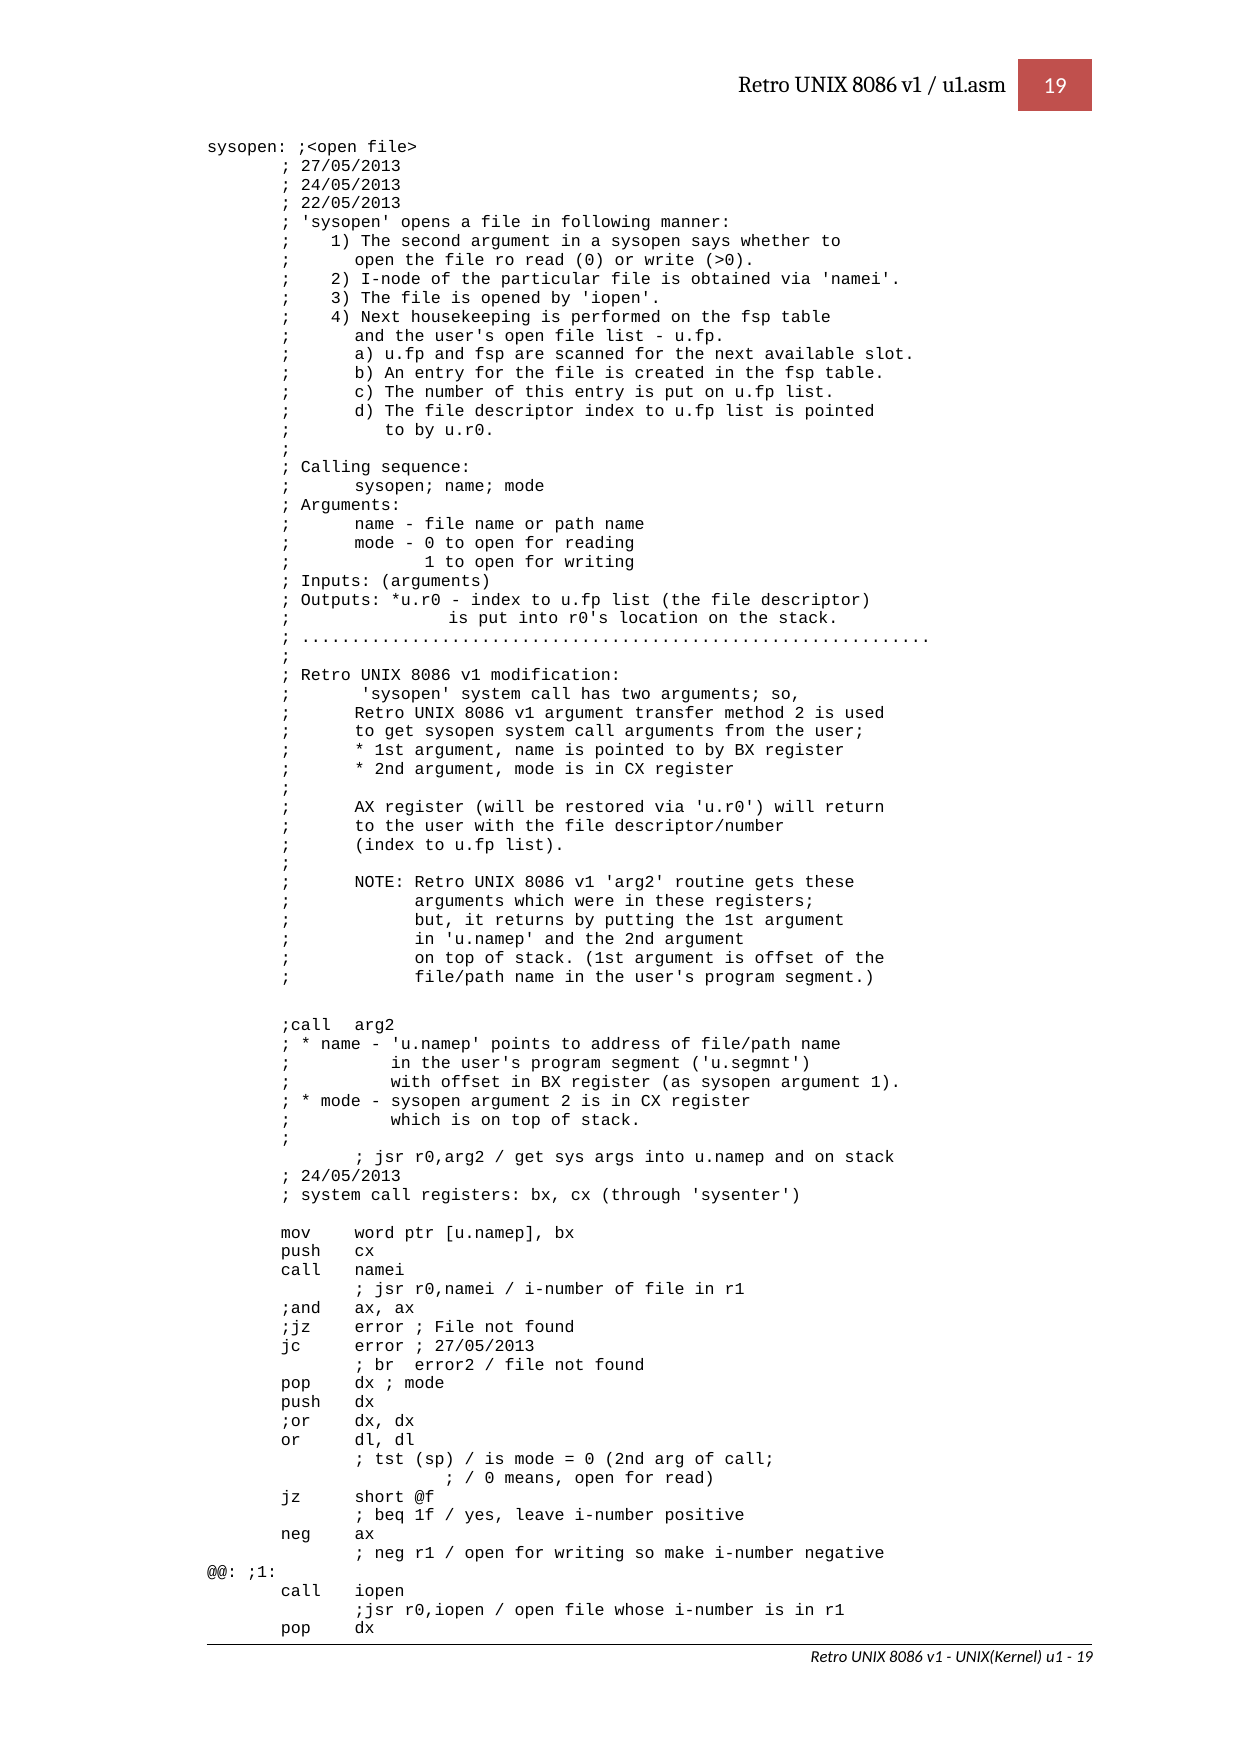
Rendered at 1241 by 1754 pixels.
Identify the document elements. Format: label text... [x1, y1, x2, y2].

text ; Retro UNIX 8086 v1 modification: [207, 666, 1092, 685]
text ; [207, 779, 1092, 798]
text ; sysopen; name; mode [207, 478, 1092, 497]
text ; br error2 / file not found [207, 1356, 1092, 1375]
text ; * name - 'u.namep' points to address of file/path name [207, 1036, 1092, 1054]
text ; [207, 440, 1092, 459]
text sysopen: ;<open file> [207, 138, 1092, 157]
text ;jsr r0,iopen / open file whose i-number is in r1 [207, 1601, 1092, 1620]
text ; jsr r0,namei / i-number of file in r1 [207, 1281, 1092, 1299]
text ; is put into r0's location on the stack. [207, 610, 1092, 629]
text ; 2) I-node of the particular file is obtained via 'namei'. [207, 271, 1092, 289]
text ; neg r1 / open for writing so make i-number negative [207, 1545, 1092, 1563]
text ; to get sysopen system call arguments from the user; [207, 723, 1092, 742]
text ; 'sysopen' system call has two arguments; so, [207, 685, 1092, 704]
text ; * 2nd argument, mode is in CX register [207, 761, 1092, 779]
text ; AX register (will be restored via 'u.r0') will return [207, 798, 1092, 817]
text ; / 0 means, open for read) [207, 1469, 1092, 1488]
text ; (index to u.fp list). [207, 836, 1092, 855]
text ; with offset in BX register (as sysopen argument 1). [207, 1073, 1092, 1092]
text ; c) The number of this entry is put on u.fp list. [207, 384, 1092, 402]
text ; 27/05/2013 [207, 157, 1092, 176]
text call namei [207, 1262, 1092, 1281]
text ; name - file name or path name [207, 516, 1092, 534]
text ; 24/05/2013 [207, 176, 1092, 195]
text ; 22/05/2013 [207, 195, 1092, 214]
text ; 4) Next housekeeping is performed on the fsp table [207, 308, 1092, 327]
text ; [207, 1130, 1092, 1149]
text ; mode - 0 to open for reading [207, 534, 1092, 553]
text ; 1 to open for writing [207, 553, 1092, 572]
text ; which is on top of stack. [207, 1111, 1092, 1130]
text ; jsr r0,arg2 / get sys args into u.namep and on stack [207, 1149, 1092, 1168]
text ; to the user with the file descriptor/number [207, 817, 1092, 836]
text ; in the user's program segment ('u.segmnt') [207, 1054, 1092, 1073]
text ; [207, 855, 1092, 874]
text ;jz error ; File not found [207, 1318, 1092, 1337]
text ; on top of stack. (1st argument is offset of the [207, 949, 1092, 968]
text pop dx [207, 1620, 1092, 1639]
text ; 'sysopen' opens a file in following manner: [207, 214, 1092, 233]
text ; Inputs: (arguments) [207, 572, 1092, 591]
text ; NOTE: Retro UNIX 8086 v1 'arg2' routine gets these [207, 874, 1092, 893]
text ; ............................................................... [207, 629, 1092, 648]
text ; Arguments: [207, 497, 1092, 516]
text ; but, it returns by putting the 1st argument [207, 912, 1092, 930]
text ; arguments which were in these registers; [207, 893, 1092, 912]
text ; 24/05/2013 [207, 1168, 1092, 1186]
text ;call arg2 [207, 1017, 1092, 1036]
text pop dx ; mode [207, 1375, 1092, 1394]
text ; * 1st argument, name is pointed to by BX register [207, 742, 1092, 761]
text ; to by u.r0. [207, 421, 1092, 440]
text or dl, dl [207, 1432, 1092, 1450]
text push cx [207, 1243, 1092, 1262]
text ; d) The file descriptor index to u.fp list is pointed [207, 402, 1092, 421]
text ; tst (sp) / is mode = 0 (2nd arg of call; [207, 1450, 1092, 1469]
text ;and ax, ax [207, 1299, 1092, 1318]
text ; 1) The second argument in a sysopen says whether to [207, 233, 1092, 252]
text call iopen [207, 1582, 1092, 1601]
text ;or dx, dx [207, 1413, 1092, 1432]
text ; file/path name in the user's program segment.) [207, 968, 1092, 987]
text ; 3) The file is opened by 'iopen'. [207, 289, 1092, 308]
text @@: ;1: [207, 1563, 1092, 1582]
text ; a) u.fp and fsp are scanned for the next available slot. [207, 346, 1092, 365]
text ; * mode - sysopen argument 2 is in CX register [207, 1092, 1092, 1111]
text ; b) An entry for the file is created in the fsp table. [207, 365, 1092, 384]
text mov word ptr [u.namep], bx [207, 1224, 1092, 1243]
text ; beq 1f / yes, leave i-number positive [207, 1507, 1092, 1526]
text ; and the user's open file list - u.fp. [207, 327, 1092, 346]
text push dx [207, 1394, 1092, 1413]
text ; system call registers: bx, cx (through 'sysenter') [207, 1186, 1092, 1205]
text ; Outputs: *u.r0 - index to u.fp list (the file descriptor) [207, 591, 1092, 610]
text ; open the file ro read (0) or write (>0). [207, 252, 1092, 271]
text jz short @f [207, 1488, 1092, 1507]
text ; in 'u.namep' and the 2nd argument [207, 930, 1092, 949]
text jc error ; 27/05/2013 [207, 1337, 1092, 1356]
text ; [207, 648, 1092, 666]
text neg ax [207, 1526, 1092, 1545]
text ; Calling sequence: [207, 459, 1092, 478]
text ; Retro UNIX 8086 v1 argument transfer method 2 is used [207, 704, 1092, 723]
